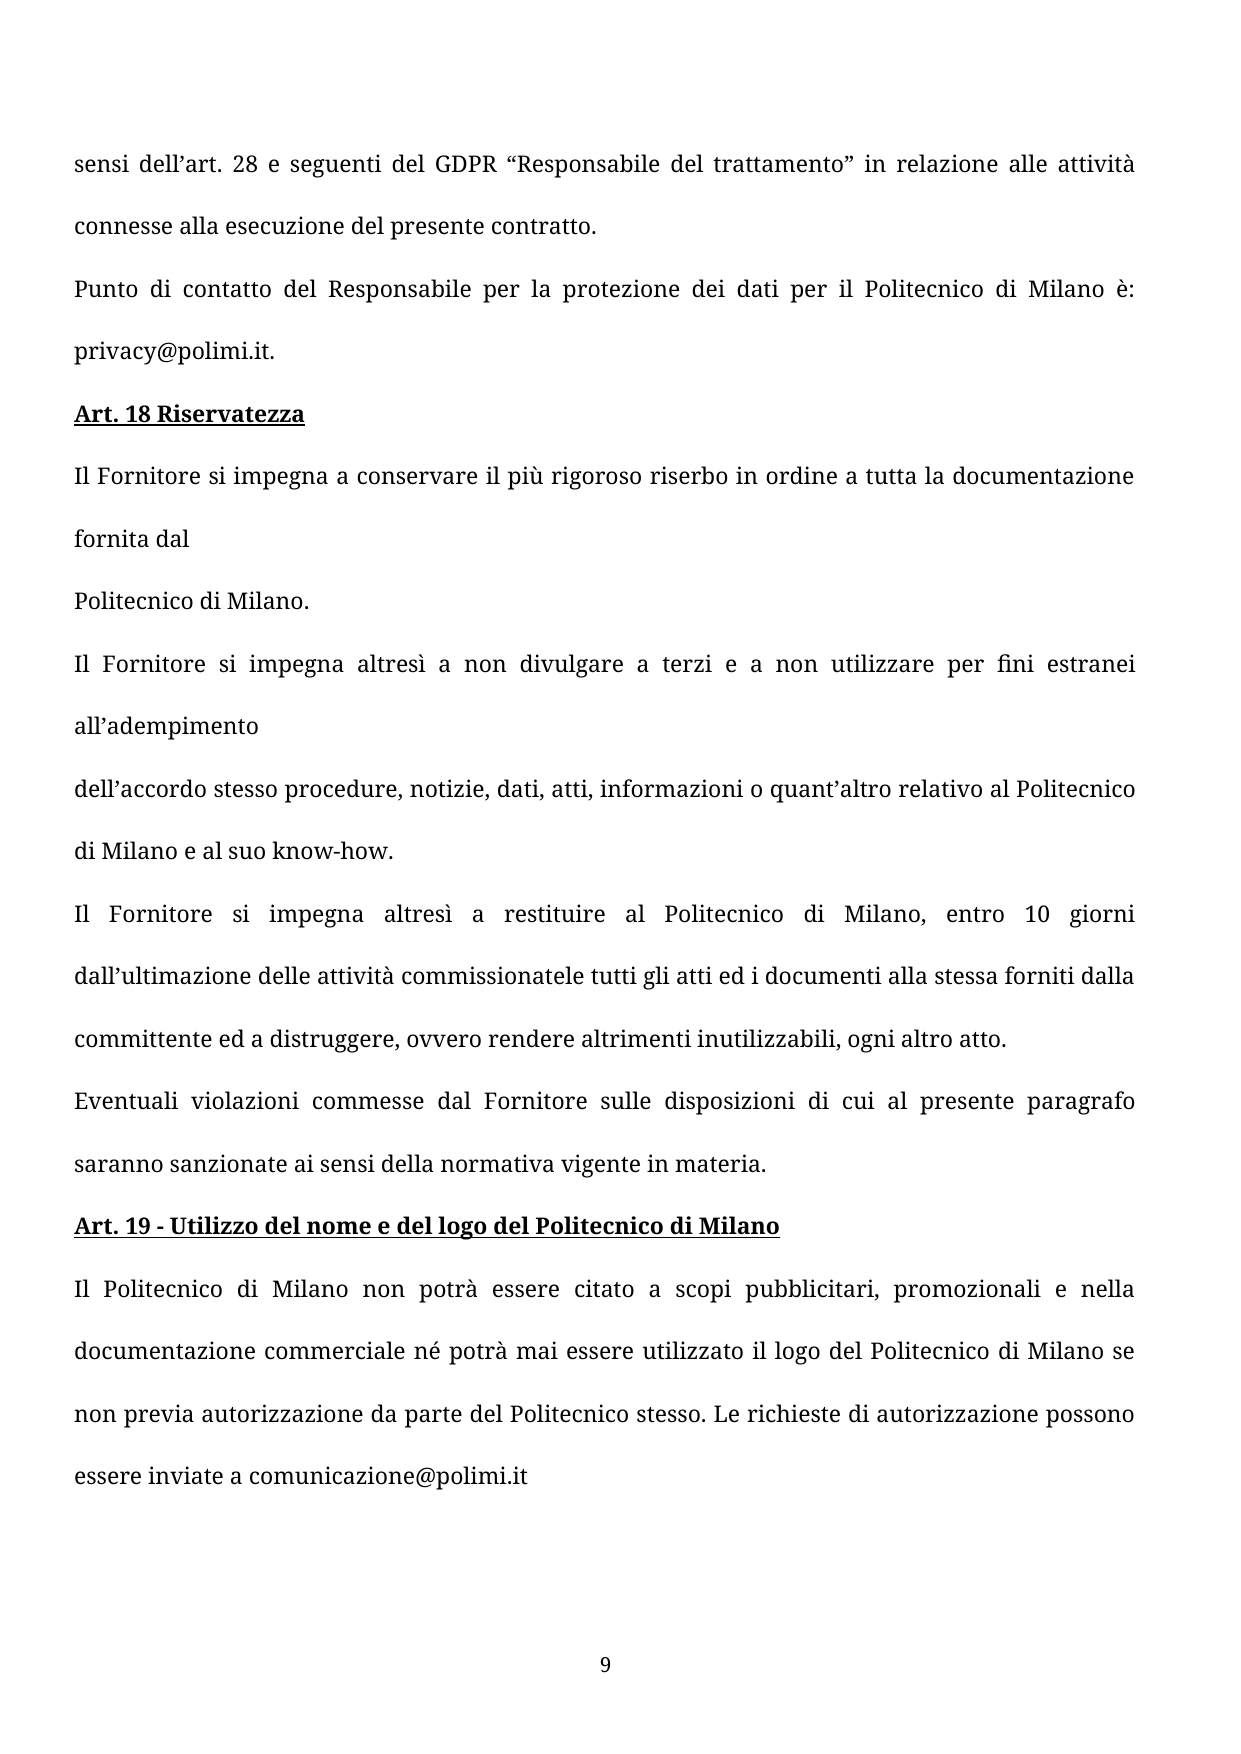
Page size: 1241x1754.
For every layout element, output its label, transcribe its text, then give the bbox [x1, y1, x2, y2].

text Punto di contatto del Responsabile per la protezione dei dati per il Politecnico di Milano è: privacy@polimi.it. [74, 273, 1137, 366]
text Il Fornitore si impegna altresì a non divulgare a terzi e a non utilizzare per fini estranei all’adempimento [74, 648, 1137, 741]
text Il Fornitore si impegna altresì a restituire al Politecnico di Milano, entro 10 giorni dall’ultimazione delle attività commissionatele tutti gli atti ed i documenti alla stessa forniti dalla committente ed a distruggere, ovvero rendere altrimenti inutilizzabili, ogni altro atto. [74, 898, 1137, 1054]
text Il Politecnico di Milano non potrà essere citato a scopi pubblicitari, promozionali e nella documentazione commerciale né potrà mai essere utilizzato il logo del Politecnico di Milano se non previa autorizzazione da parte del Politecnico stesso. Le richieste di autorizzazione possono essere inviate a comunicazione@polimi.it [74, 1273, 1137, 1491]
text Politecnico di Milano. [74, 585, 1137, 616]
subtitle Art. 18 Riservatezza [74, 398, 1107, 429]
text dell’accordo stesso procedure, notizie, dati, atti, informazioni o quant’altro relativo al Politecnico di Milano e al suo know-how. [74, 773, 1137, 866]
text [74, 148, 1137, 241]
subtitle Art. 19 - Utilizzo del nome e del logo del Politecnico di Milano [74, 1210, 1107, 1241]
text Il Fornitore si impegna a conservare il più rigoroso riserbo in ordine a tutta la documentazione fornita dal [74, 460, 1137, 554]
text Eventuali violazioni commesse dal Fornitore sulle disposizioni di cui al presente paragrafo saranno sanzionate ai sensi della normativa vigente in materia. [74, 1085, 1137, 1179]
